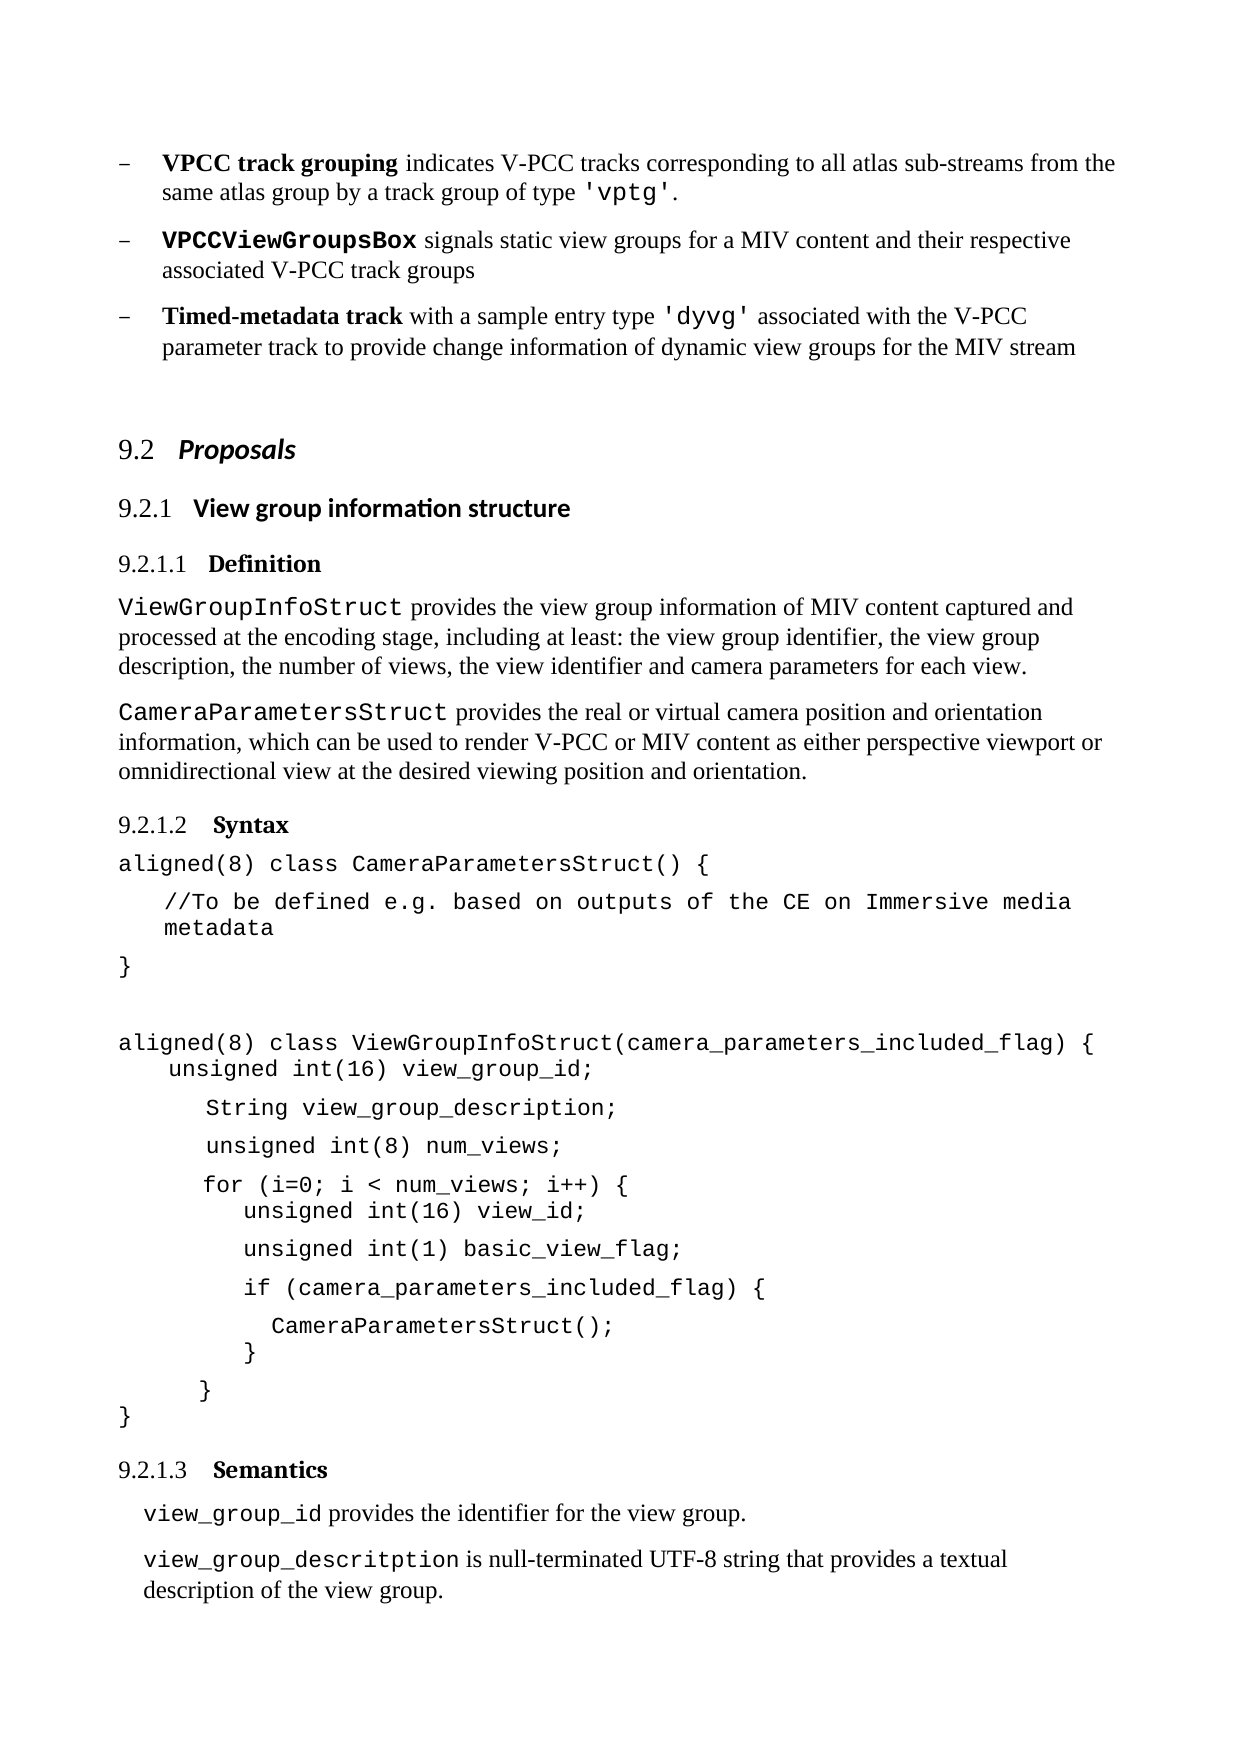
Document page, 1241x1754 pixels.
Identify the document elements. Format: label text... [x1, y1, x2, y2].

list VPCCViewGroupsBox signals static view groups for a MIV content and their respective associated V-PCC track groups [118, 225, 1122, 284]
list VPCC track grouping indicates V-PCC tracks corresponding to all atlas sub-streams from the same atlas group by a track group of type 'vptg'. [118, 148, 1122, 208]
text unsigned int(1) basic_view_flag; [118, 1237, 1122, 1263]
list Timed-metadata track with a sample entry type 'dyvg' associated with the V-PCC parameter track to provide change information of dynamic view groups for the MIV stream [118, 301, 1122, 361]
list view_group_id provides the identifier for the view group. [143, 1498, 1122, 1528]
text } } [118, 1379, 1122, 1431]
list CameraParametersStruct provides the real or virtual camera position and orientation information, which can be used to render V-PCC or MIV content as either perspective viewport or omnidirectional view at the desired viewing position and orientation. [118, 697, 1122, 785]
text unsigned int(8) num_views; [168, 1134, 1122, 1161]
subtitle Semantics [118, 1456, 1122, 1485]
subtitle Proposals [118, 431, 1122, 467]
text for (i=0; i < num_views; i++) { unsigned int(16) view_id; [168, 1173, 1122, 1225]
subtitle View group information structure [118, 492, 1122, 524]
subtitle Definition [118, 549, 1122, 579]
text String view_group_description; [168, 1096, 1122, 1122]
text aligned(8) class CameraParametersStruct() { [118, 852, 1122, 878]
text if (camera_parameters_included_flag) { [168, 1276, 1122, 1302]
text } [118, 955, 1122, 981]
list ViewGroupInfoStruct provides the view group information of MIV content captured and processed at the encoding stage, including at least: the view group identifier, the view group description, the number of views, the view identifier and camera parameters for each view. [118, 592, 1122, 680]
list view_group_descritption is null-terminated UTF-8 string that provides a textual description of the view group. [143, 1544, 1122, 1603]
text CameraParametersStruct(); } [168, 1314, 1122, 1366]
text aligned(8) class ViewGroupInfoStruct(camera_parameters_included_flag) { unsigned int(16) view_group_id; [118, 1032, 1122, 1084]
text //To be defined e.g. based on outputs of the CE on Immersive media metadata [118, 891, 1122, 942]
subtitle Syntax [118, 810, 1122, 839]
